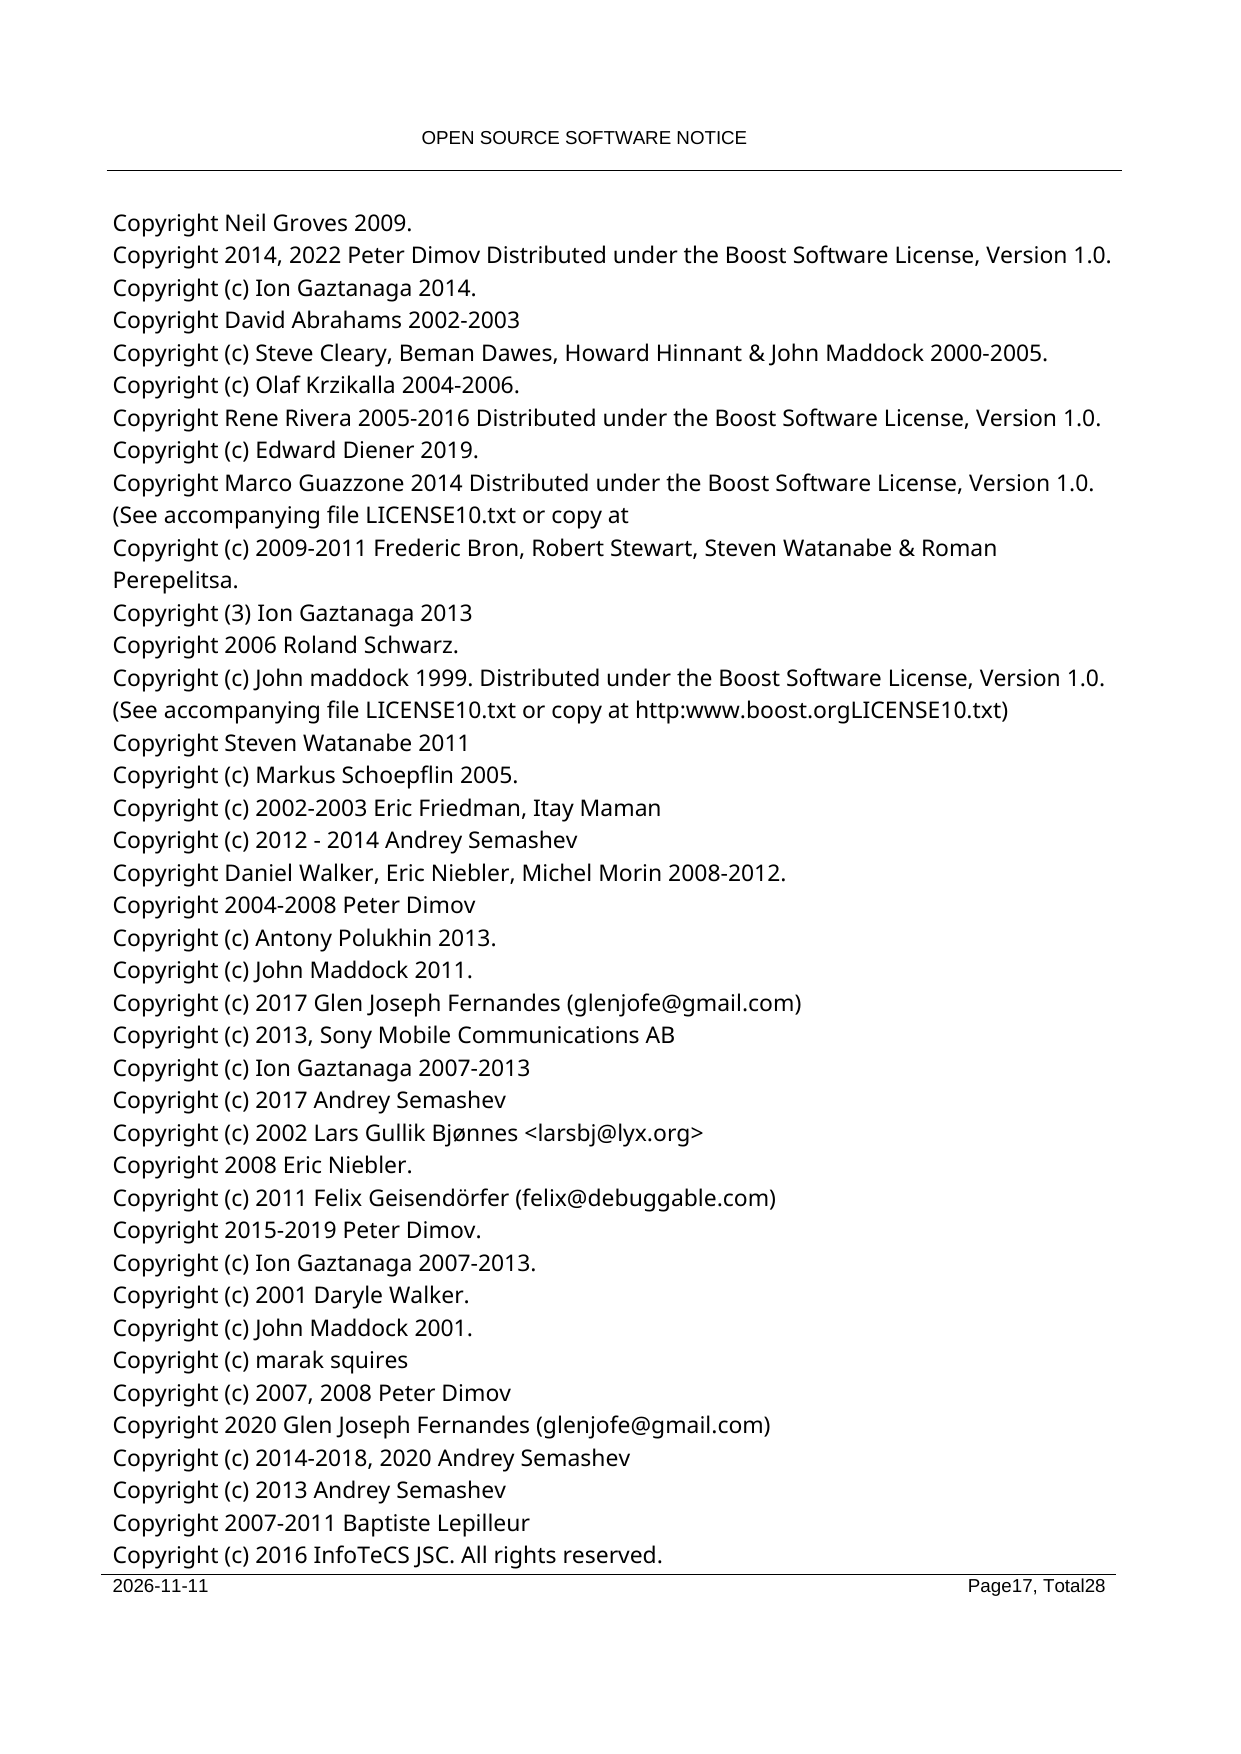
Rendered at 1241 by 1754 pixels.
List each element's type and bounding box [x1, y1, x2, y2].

text [112, 206, 1128, 1571]
